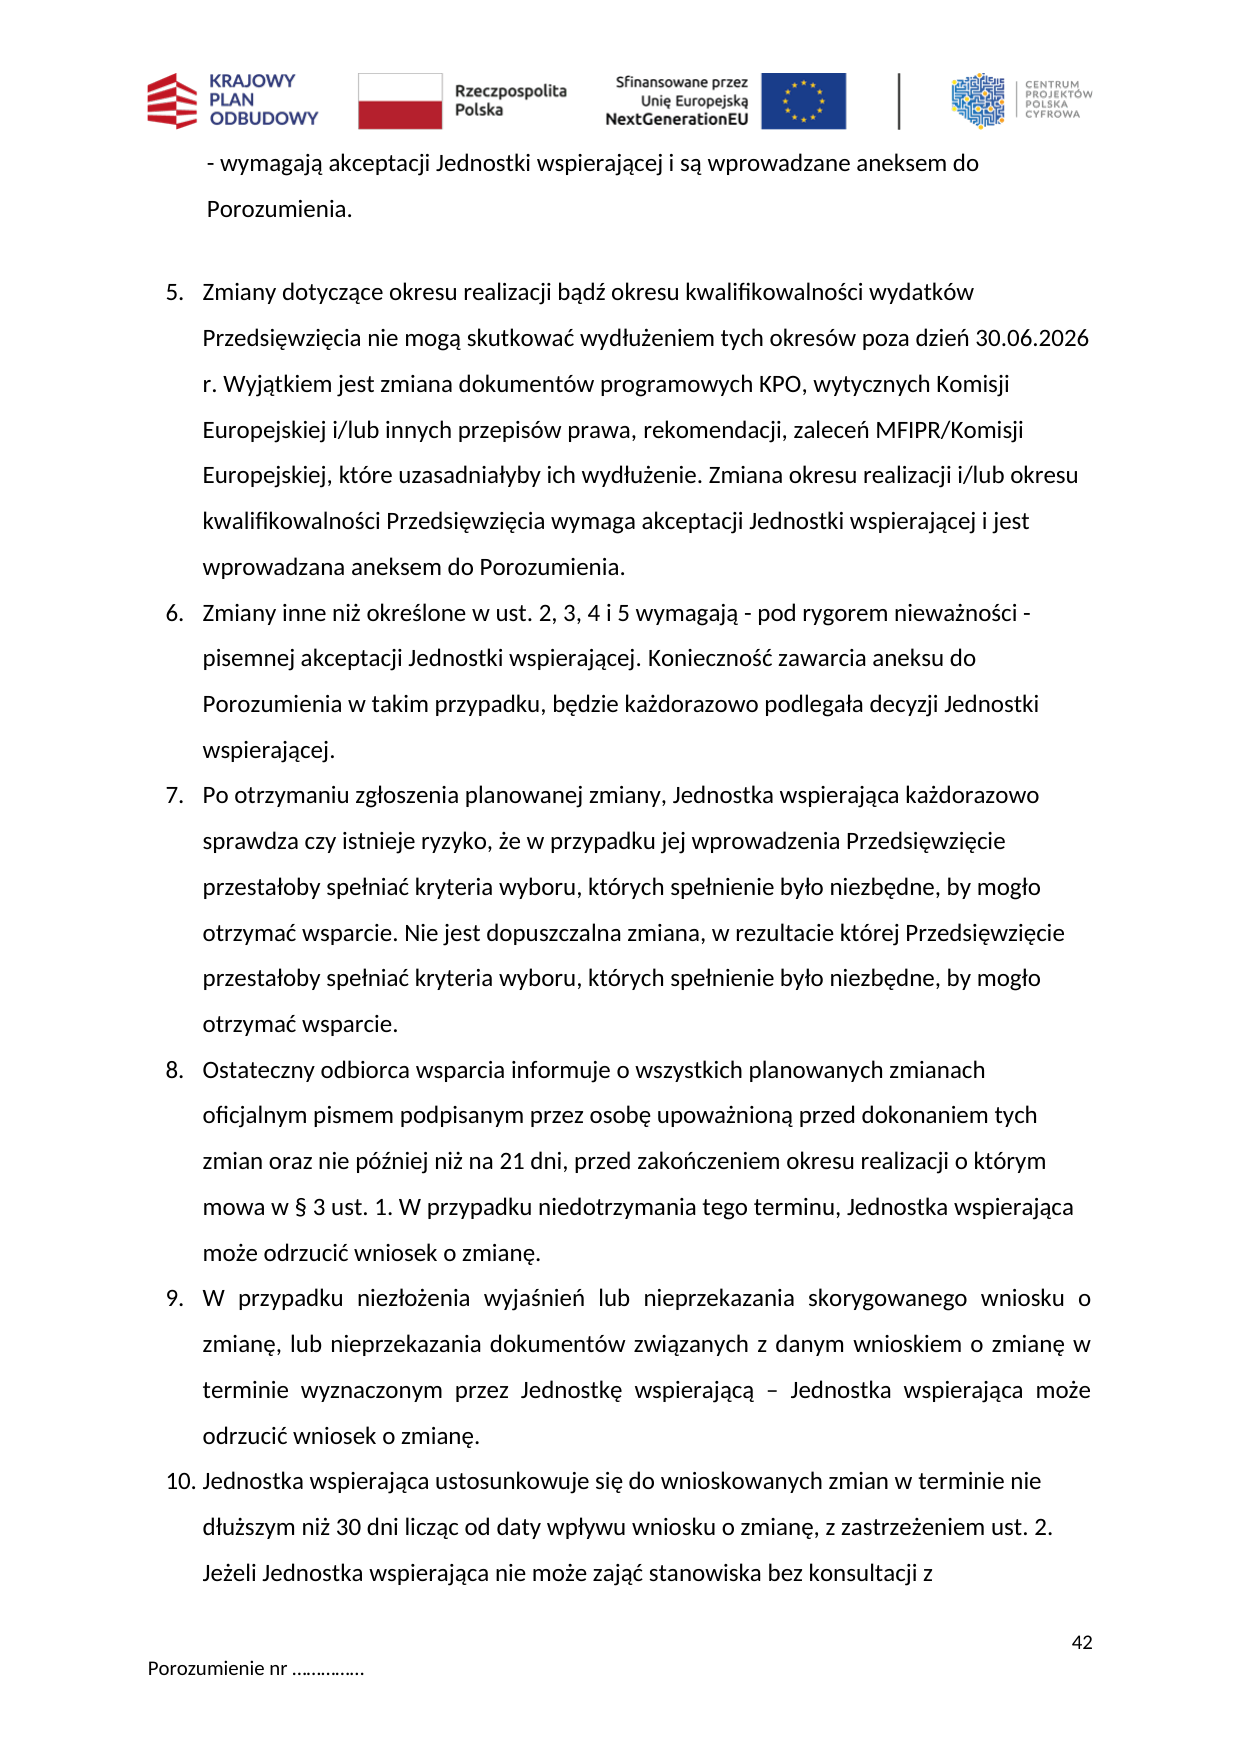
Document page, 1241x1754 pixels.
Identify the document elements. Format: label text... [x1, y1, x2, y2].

list Zmiany dotyczące okresu realizacji bądź okresu kwalifikowalności wydatków Przedsięwzięcia nie mogą skutkować wydłużeniem tych okresów poza dzień 30.06.2026 r. Wyjątkiem jest zmiana dokumentów programowych KPO, wytycznych Komisji Europejskiej i/lub innych przepisów prawa, rekomendacji, zaleceń MFIPR/Komisji Europejskiej, które uzasadniałyby ich wydłużenie. Zmiana okresu realizacji i/lub okresu kwalifikowalności Przedsięwzięcia wymaga akceptacji Jednostki wspierającej i jest wprowadzana aneksem do Porozumienia. [165, 277, 1093, 581]
list Po otrzymaniu zgłoszenia planowanej zmiany, Jednostka wspierająca każdorazowo sprawdza czy istnieje ryzyko, że w przypadku jej wprowadzenia Przedsięwzięcie przestałoby spełniać kryteria wyboru, których spełnienie było niezbędne, by mogło otrzymać wsparcie. Nie jest dopuszczalna zmiana, w rezultacie której Przedsięwzięcie przestałoby spełniać kryteria wyboru, których spełnienie było niezbędne, by mogło otrzymać wsparcie. [165, 779, 1093, 1039]
text - wymagają akceptacji Jednostki wspierającej i są wprowadzane aneksem do Porozumienia. [207, 148, 1093, 224]
list Zmiany inne niż określone w ust. 2, 3, 4 i 5 wymagają - pod rygorem nieważności - pisemnej akceptacji Jednostki wspierającej. Konieczność zawarcia aneksu do Porozumienia w takim przypadku, będzie każdorazowo podlegała decyzji Jednostki wspierającej. [165, 597, 1093, 764]
picture [147, 73, 1093, 130]
list Ostateczny odbiorca wsparcia informuje o wszystkich planowanych zmianach oficjalnym pismem podpisanym przez osobę upoważnioną przed dokonaniem tych zmian oraz nie później niż na 21 dni, przed zakończeniem okresu realizacji o którym mowa w § 3 ust. 1. W przypadku niedotrzymania tego terminu, Jednostka wspierająca może odrzucić wniosek o zmianę. [165, 1054, 1093, 1267]
list W przypadku niezłożenia wyjaśnień lub nieprzekazania skorygowanego wniosku o zmianę, lub nieprzekazania dokumentów związanych z danym wnioskiem o zmianę w terminie wyznaczonym przez Jednostkę wspierającą – Jednostka wspierająca może odrzucić wniosek o zmianę. [165, 1283, 1093, 1450]
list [165, 1466, 1093, 1587]
